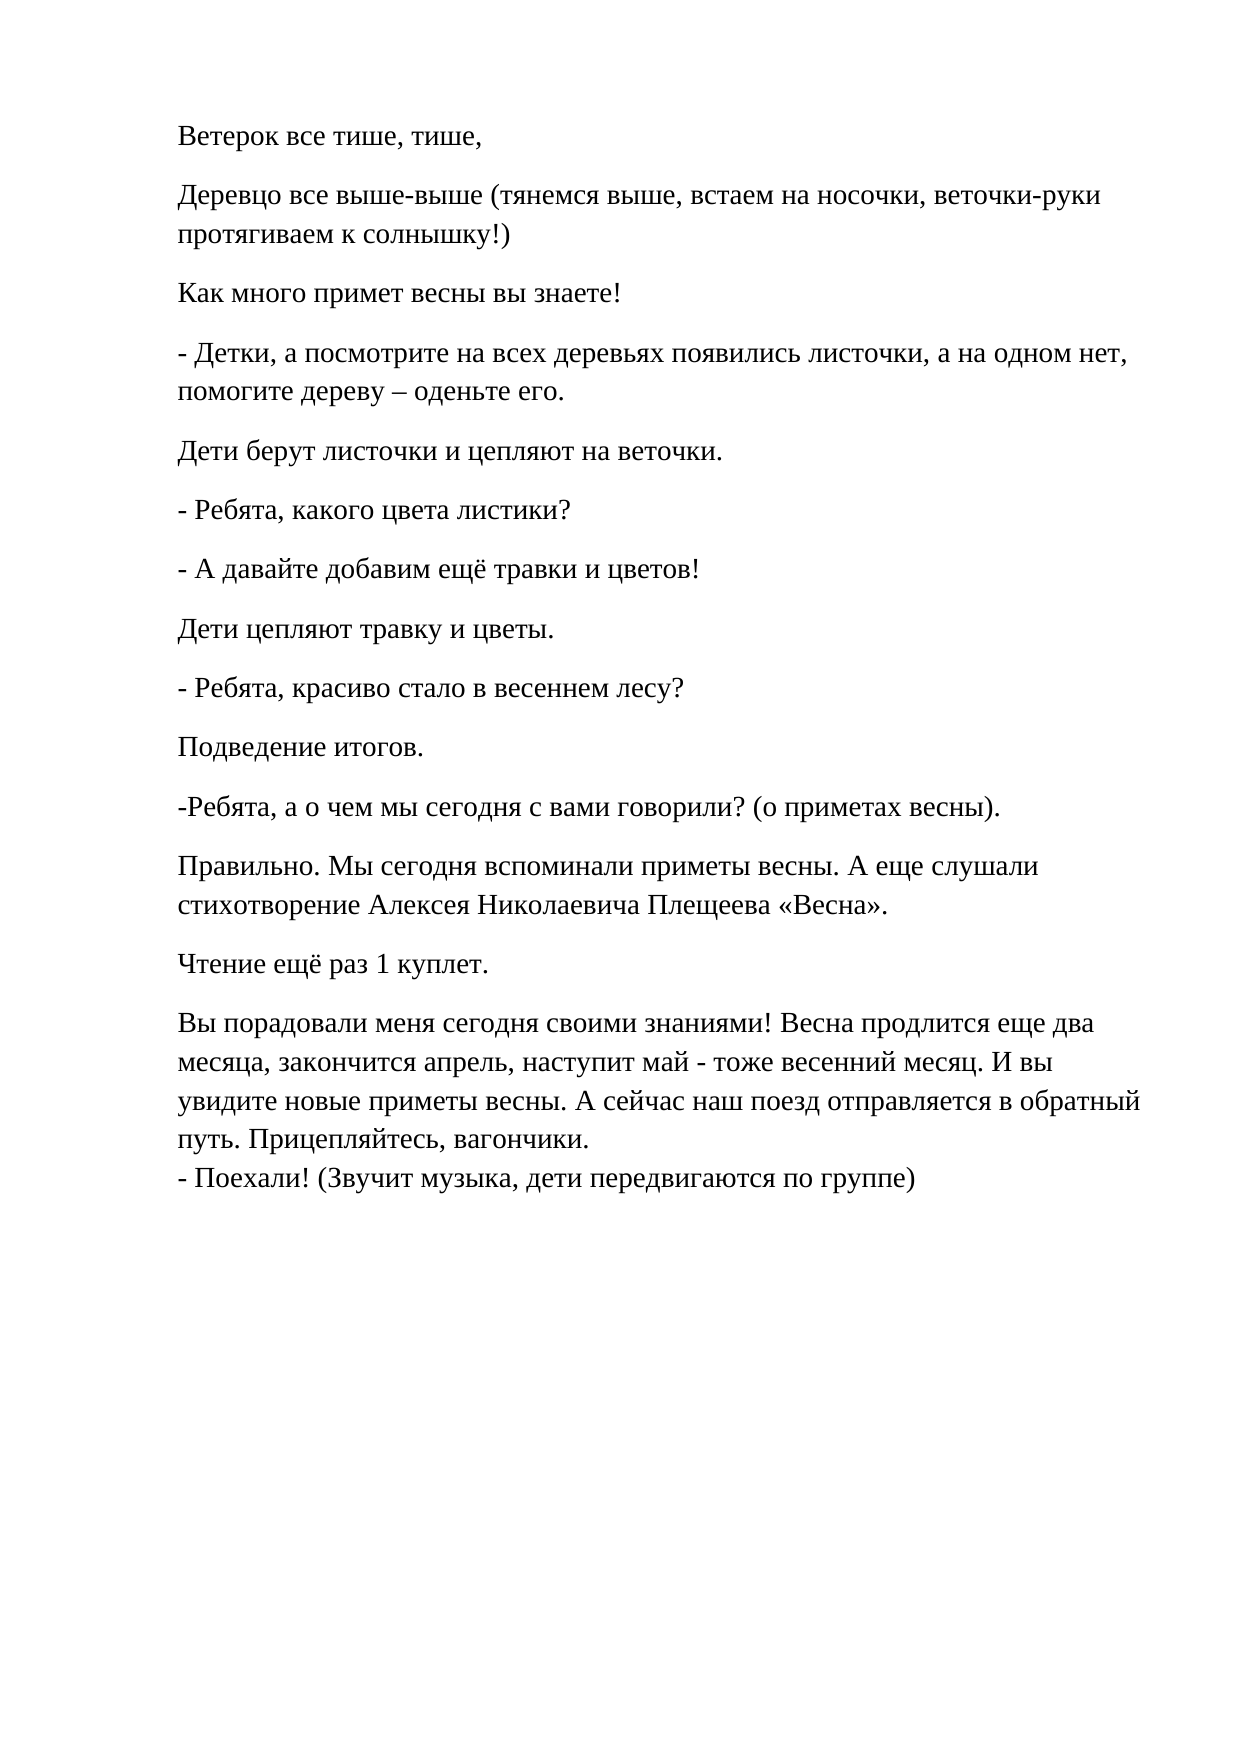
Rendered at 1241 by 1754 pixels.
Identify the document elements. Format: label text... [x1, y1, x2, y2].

text Ветерок все тише, тише, [177, 118, 1152, 152]
text Чтение ещё раз 1 куплет. [177, 946, 1152, 980]
text Правильно. Мы сегодня вспоминали приметы весны. А еще слушали стихотворение Алексея Николаевича Плещеева «Весна». [177, 848, 1152, 920]
text -Ребята, а о чем мы сегодня с вами говорили? (о приметах весны). [177, 789, 1152, 822]
text Деревцо все выше-выше (тянемся выше, встаем на носочки, веточки-руки протягиваем к солнышку!) [177, 177, 1152, 249]
text - Ребята, какого цвета листики? [177, 492, 1152, 526]
text - Детки, а посмотрите на всех деревьях появились листочки, а на одном нет, помогите дереву – оденьте его. [177, 335, 1152, 407]
text Вы порадовали меня сегодня своими знаниями! Весна продлится еще два месяца, закончится апрель, наступит май - тоже весенний месяц. И вы увидите новые приметы весны. А сейчас наш поезд отправляется в обратный путь. Прицепляйтесь, вагончики. - Поехали! (Звучит музыка, дети передвигаются по группе) [177, 1006, 1152, 1193]
text Подведение итогов. [177, 729, 1152, 763]
text - А давайте добавим ещё травки и цветов! [177, 551, 1152, 585]
text Дети цепляют травку и цветы. [177, 611, 1152, 644]
text Как много примет весны вы знаете! [177, 275, 1152, 309]
text - Ребята, красиво стало в весеннем лесу? [177, 670, 1152, 704]
text Дети берут листочки и цепляют на веточки. [177, 433, 1152, 466]
